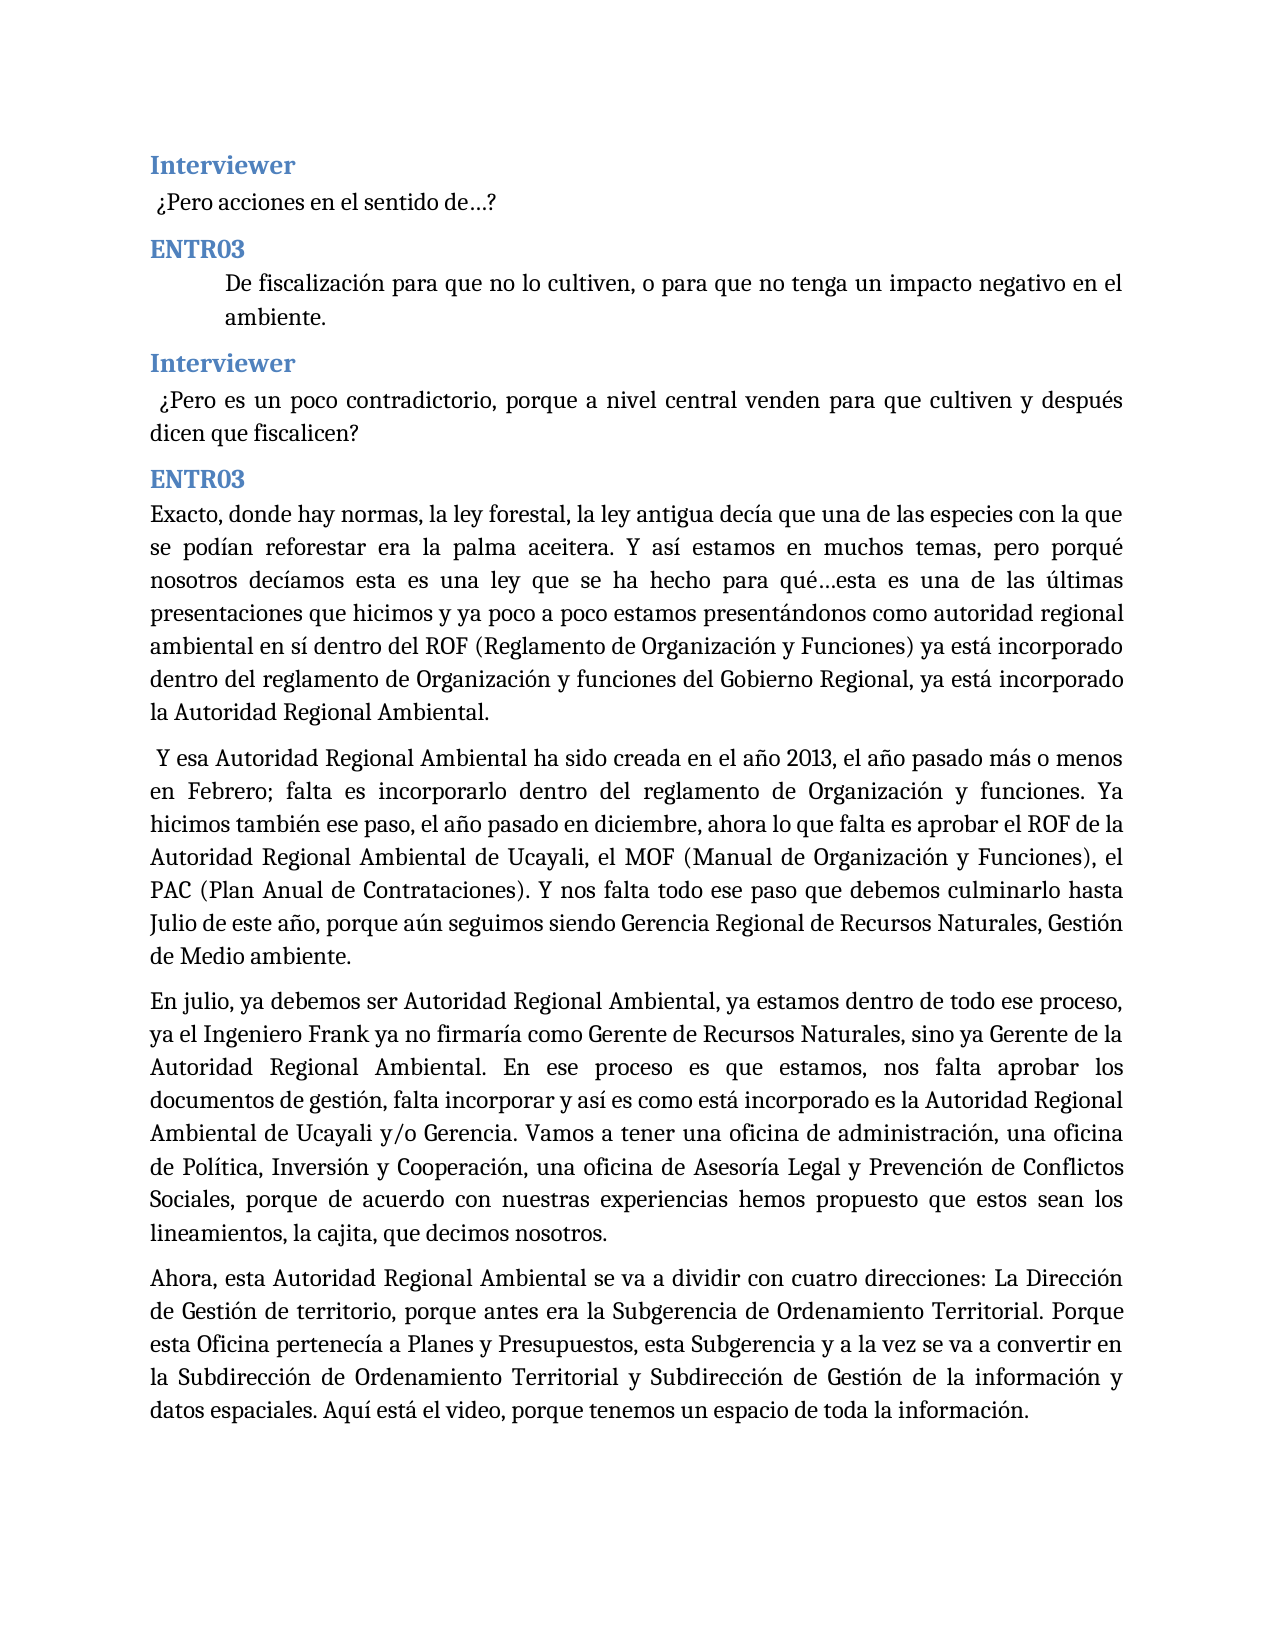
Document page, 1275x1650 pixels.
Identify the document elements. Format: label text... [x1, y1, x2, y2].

text Interviewer ¿Pero acciones en el sentido de…? [150, 150, 1125, 217]
text ENTR03 De fiscalización para que no lo cultiven, o para que no tenga un impacto negativo en el ambiente. [150, 234, 1125, 331]
text Interviewer ¿Pero es un poco contradictorio, porque a nivel central venden para que cultiven y después dicen que fiscalicen? [150, 348, 1125, 448]
text Ahora, esta Autoridad Regional Ambiental se va a dividir con cuatro direcciones: La Dirección de Gestión de territorio, porque antes era la Subgerencia de Ordenamiento Territorial. Porque esta Oficina pertenecía a Planes y Presupuestos, esta Subgerencia y a la vez se va a convertir en la Subdirección de Ordenamiento Territorial y Subdirección de Gestión de la información y datos espaciales. Aquí está el video, porque tenemos un espacio de toda la información. [150, 1264, 1125, 1425]
text En julio, ya debemos ser Autoridad Regional Ambiental, ya estamos dentro de todo ese proceso, ya el Ingeniero Frank ya no firmaría como Gerente de Recursos Naturales, sino ya Gerente de la Autoridad Regional Ambiental. En ese proceso es que estamos, nos falta aprobar los documentos de gestión, falta incorporar y así es como está incorporado es la Autoridad Regional Ambiental de Ucayali y/o Gerencia. Vamos a tener una oficina de administración, una oficina de Política, Inversión y Cooperación, una oficina de Asesoría Legal y Prevención de Conflictos Sociales, porque de acuerdo con nuestras experiencias hemos propuesto que estos sean los lineamientos, la cajita, que decimos nosotros. [150, 987, 1125, 1247]
text Y esa Autoridad Regional Ambiental ha sido creada en el año 2013, el año pasado más o menos en Febrero; falta es incorporarlo dentro del reglamento de Organización y funciones. Ya hicimos también ese paso, el año pasado en diciembre, ahora lo que falta es aprobar el ROF de la Autoridad Regional Ambiental de Ucayali, el MOF (Manual de Organización y Funciones), el PAC (Plan Anual de Contrataciones). Y nos falta todo ese paso que debemos culminarlo hasta Julio de este año, porque aún seguimos siendo Gerencia Regional de Recursos Naturales, Gestión de Medio ambiente. [150, 744, 1125, 971]
text ENTR03 Exacto, donde hay normas, la ley forestal, la ley antigua decía que una de las especies con la que se podían reforestar era la palma aceitera. Y así estamos en muchos temas, pero porqué nosotros decíamos esta es una ley que se ha hecho para qué…esta es una de las últimas presentaciones que hicimos y ya poco a poco estamos presentándonos como autoridad regional ambiental en sí dentro del ROF (Reglamento de Organización y Funciones) ya está incorporado dentro del reglamento de Organización y funciones del Gobierno Regional, ya está incorporado la Autoridad Regional Ambiental. [150, 464, 1125, 727]
